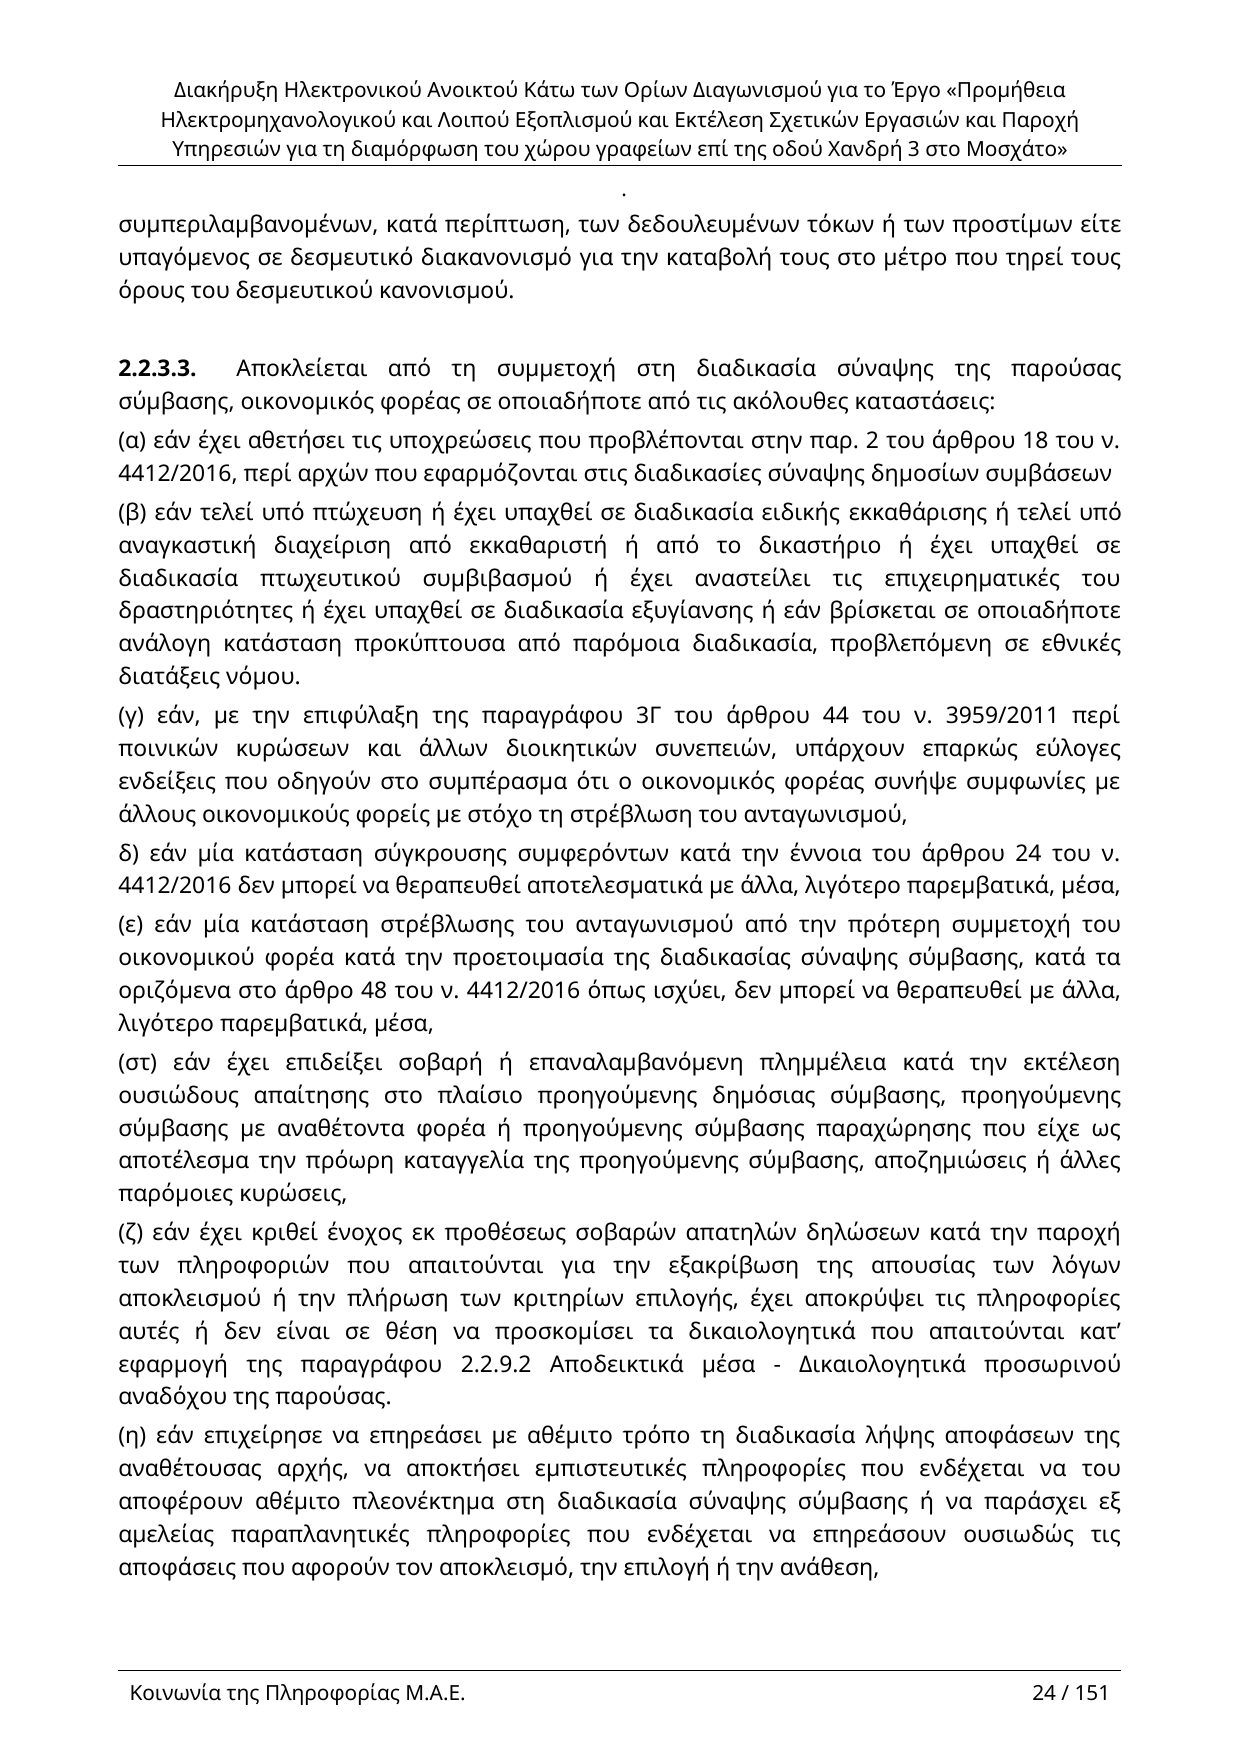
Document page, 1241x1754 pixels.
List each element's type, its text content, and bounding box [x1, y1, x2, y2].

text (ε) εάν μία κατάσταση στρέβλωσης του ανταγωνισμού από την πρότερη συμμετοχή του οικονομικού φορέα κατά την προετοιμασία της διαδικασίας σύναψης σύμβασης, κατά τα οριζόμενα στο άρθρο 48 του ν. 4412/2016 όπως ισχύει, δεν μπορεί να θεραπευθεί με άλλα, λιγότερο παρεμβατικά, μέσα, [118, 908, 1122, 1038]
text δ) εάν μία κατάσταση σύγκρουσης συμφερόντων κατά την έννοια του άρθρου 24 του ν. 4412/2016 δεν μπορεί να θεραπευθεί αποτελεσματικά με άλλα, λιγότερο παρεμβατικά, μέσα, [118, 837, 1122, 901]
text (α) εάν έχει αθετήσει τις υποχρεώσεις που προβλέπονται στην παρ. 2 του άρθρου 18 του ν. 4412/2016, περί αρχών που εφαρμόζονται στις διαδικασίες σύναψης δημοσίων συμβάσεων [118, 424, 1122, 488]
text (γ) εάν, με την επιφύλαξη της παραγράφου 3Γ του άρθρου 44 του ν. 3959/2011 περί ποινικών κυρώσεων και άλλων διοικητικών συνεπειών, υπάρχουν επαρκώς εύλογες ενδείξεις που οδηγούν στο συμπέρασμα ότι ο οικονομικός φορέας συνήψε συμφωνίες με άλλους οικονομικούς φορείς με στόχο τη στρέβλωση του ανταγωνισμού, [118, 699, 1122, 829]
text (ζ) εάν έχει κριθεί ένοχος εκ προθέσεως σοβαρών απατηλών δηλώσεων κατά την παροχή των πληροφοριών που απαιτούνται για την εξακρίβωση της απουσίας των λόγων αποκλεισμού ή την πλήρωση των κριτηρίων επιλογής, έχει αποκρύψει τις πληροφορίες αυτές ή δεν είναι σε θέση να προσκομίσει τα δικαιολογητικά που απαιτούνται κατ’ εφαρμογή της παραγράφου 2.2.9.2 Αποδεικτικά μέσα - Δικαιολογητικά προσωρινού αναδόχου της παρούσας. [118, 1216, 1122, 1412]
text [118, 208, 1122, 305]
text (η) εάν επιχείρησε να επηρεάσει με αθέμιτο τρόπο τη διαδικασία λήψης αποφάσεων της αναθέτουσας αρχής, να αποκτήσει εμπιστευτικές πληροφορίες που ενδέχεται να του αποφέρουν αθέμιτο πλεονέκτημα στη διαδικασία σύναψης σύμβασης ή να παράσχει εξ αμελείας παραπλανητικές πληροφορίες που ενδέχεται να επηρεάσουν ουσιωδώς τις αποφάσεις που αφορούν τον αποκλεισμό, την επιλογή ή την ανάθεση, [118, 1419, 1122, 1582]
text (στ) εάν έχει επιδείξει σοβαρή ή επαναλαμβανόμενη πλημμέλεια κατά την εκτέλεση ουσιώδους απαίτησης στο πλαίσιο προηγούμενης δημόσιας σύμβασης, προηγούμενης σύμβασης με αναθέτοντα φορέα ή προηγούμενης σύμβασης παραχώρησης που είχε ως αποτέλεσμα την πρόωρη καταγγελία της προηγούμενης σύμβασης, αποζημιώσεις ή άλλες παρόμοιες κυρώσεις, [118, 1046, 1122, 1208]
list Αποκλείεται από τη συμμετοχή στη διαδικασία σύναψης της παρούσας σύμβασης, οικονομικός φορέας σε οποιαδήποτε από τις ακόλουθες καταστάσεις: [118, 352, 1122, 416]
text (β) εάν τελεί υπό πτώχευση ή έχει υπαχθεί σε διαδικασία ειδικής εκκαθάρισης ή τελεί υπό αναγκαστική διαχείριση από εκκαθαριστή ή από το δικαστήριο ή έχει υπαχθεί σε διαδικασία πτωχευτικού συμβιβασμού ή έχει αναστείλει τις επιχειρηματικές του δραστηριότητες ή έχει υπαχθεί σε διαδικασία εξυγίανσης ή εάν βρίσκεται σε οποιαδήποτε ανάλογη κατάσταση προκύπτουσα από παρόμοια διαδικασία, προβλεπόμενη σε εθνικές διατάξεις νόμου. [118, 496, 1122, 691]
